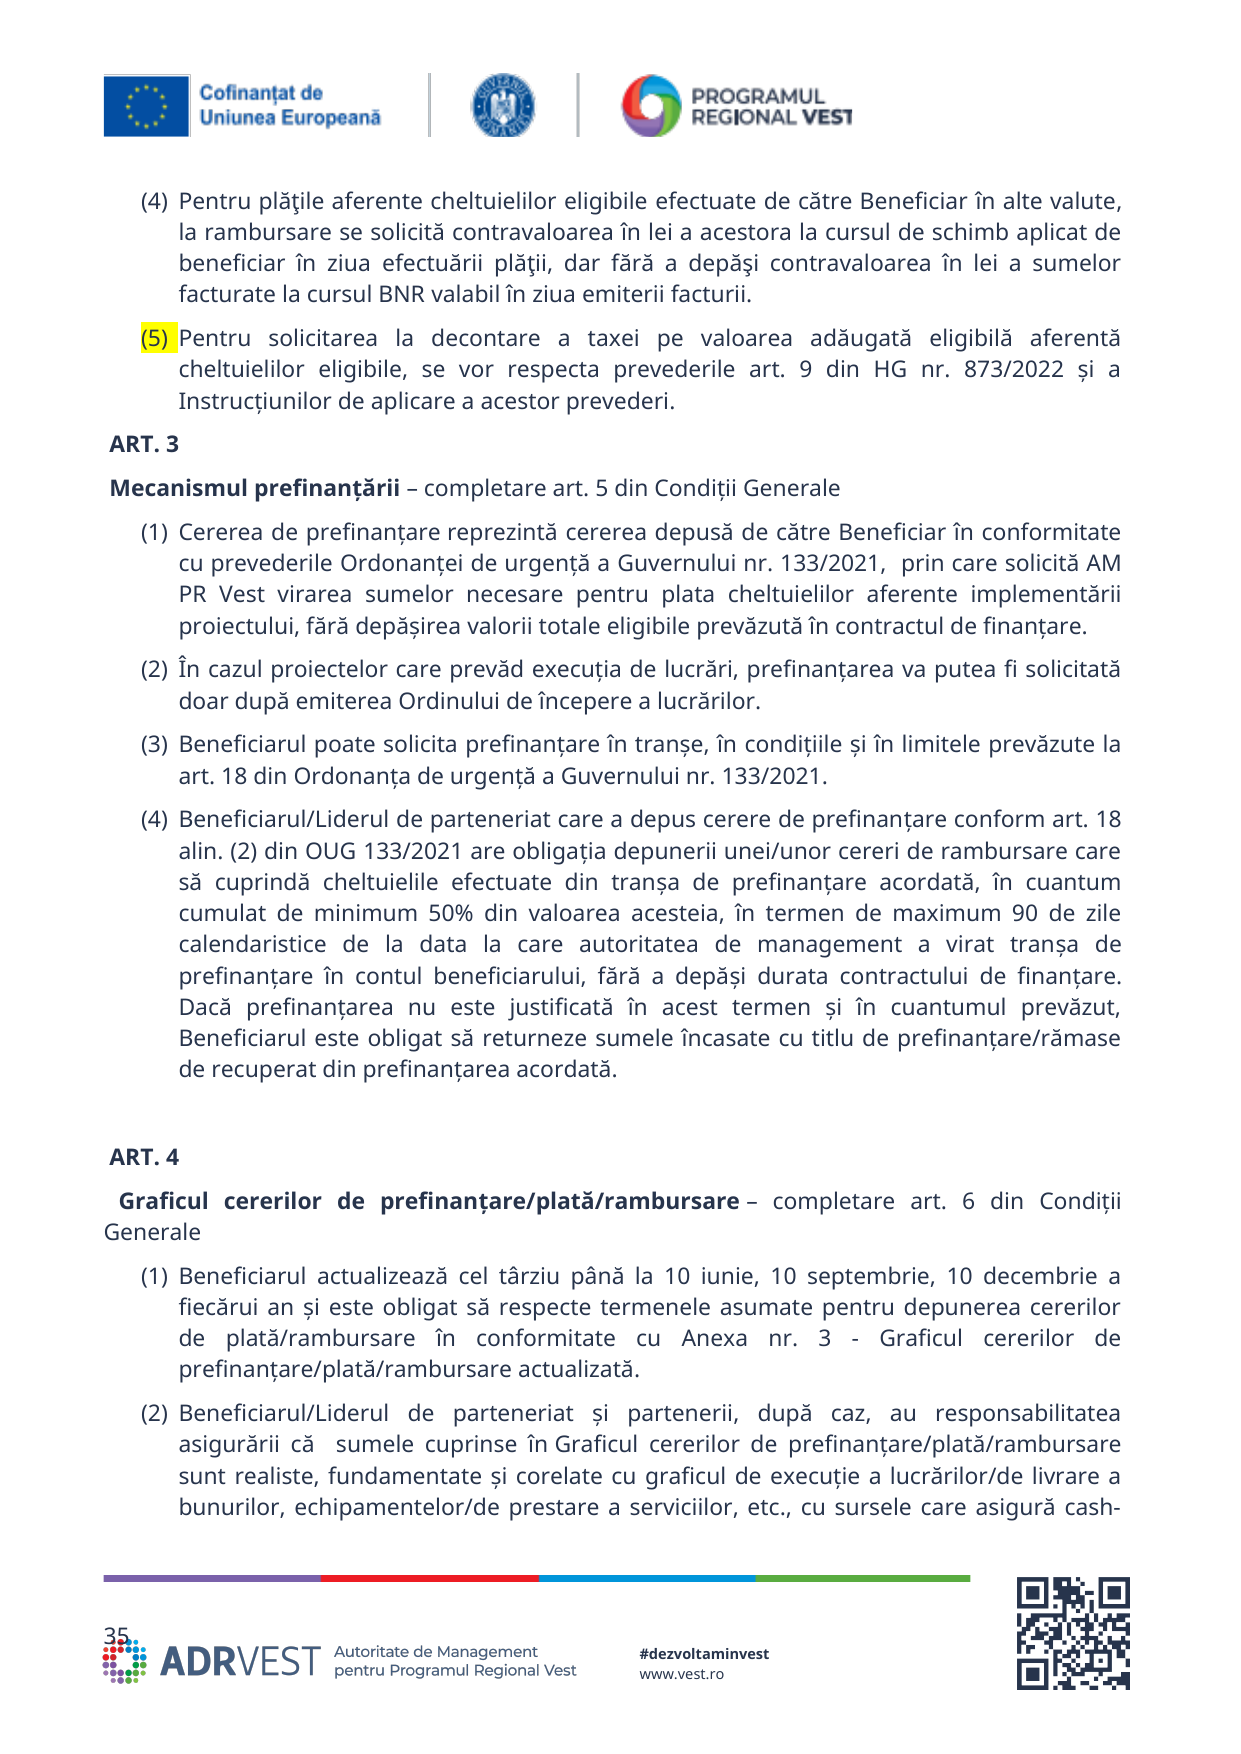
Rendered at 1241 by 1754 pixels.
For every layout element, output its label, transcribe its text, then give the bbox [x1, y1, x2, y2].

list Pentru solicitarea la decontare a taxei pe valoarea adăugată eligibilă aferentă cheltuielilor eligibile, se vor respecta prevederile art. 9 din HG nr. 873/2022 și a Instrucțiunilor de aplicare a acestor prevederi. [141, 322, 1122, 416]
list Beneficiarul/Liderul de parteneriat care a depus cerere de prefinanţare conform art. 18 alin. (2) din OUG 133/2021 are obligaţia depunerii unei/unor cereri de rambursare care să cuprindă cheltuielile efectuate din tranşa de prefinanţare acordată, în cuantum cumulat de minimum 50% din valoarea acesteia, în termen de maximum 90 de zile calendaristice de la data la care autoritatea de management a virat tranşa de prefinanţare în contul beneficiarului, fără a depăşi durata contractului de finanţare. Dacă prefinanțarea nu este justificată în acest termen și în cuantumul prevăzut, Beneficiarul este obligat să returneze sumele încasate cu titlu de prefinanțare/rămase de recuperat din prefinanțarea acordată. [141, 803, 1122, 1084]
list Beneficiarul actualizează cel târziu până la 10 iunie, 10 septembrie, 10 decembrie a fiecărui an și este obligat să respecte termenele asumate pentru depunerea cererilor de plată/rambursare în conformitate cu Anexa nr. 3 - Graficul cererilor de prefinanțare/plată/rambursare actualizată. [141, 1259, 1122, 1384]
text ART. 4 [103, 1141, 1122, 1172]
picture [93, 1636, 582, 1687]
text ART. 3 [103, 428, 1122, 459]
list Pentru plăţile aferente cheltuielilor eligibile efectuate de către Beneficiar în alte valute, la rambursare se solicită contravaloarea în lei a acestora la cursul de schimb aplicat de beneficiar în ziua efectuării plăţii, dar fără a depăşi contravaloarea în lei a sumelor facturate la cursul BNR valabil în ziua emiterii facturii. [141, 184, 1122, 309]
list Beneficiarul poate solicita prefinanțare în tranșe, în condițiile și în limitele prevăzute la art. 18 din Ordonanţa de urgenţă a Guvernului nr. 133/2021. [141, 728, 1122, 791]
list Cererea de prefinanțare reprezintă cererea depusă de către Beneficiar în conformitate cu prevederile Ordonanţei de urgenţă a Guvernului nr. 133/2021, prin care solicită AM PR Vest virarea sumelor necesare pentru plata cheltuielilor aferente implementării proiectului, fără depășirea valorii totale eligibile prevăzută în contractul de finanțare. [141, 516, 1122, 641]
list În cazul proiectelor care prevăd execuția de lucrări, prefinanțarea va putea fi solicitată doar după emiterea Ordinului de începere a lucrărilor. [141, 653, 1122, 716]
picture [1008, 1568, 1139, 1699]
text Mecanismul prefinanţării – completare art. 5 din Condiții Generale [103, 472, 1122, 503]
text Graficul cererilor de prefinanțare/plată/rambursare – completare art. 6 din Condiții Generale [103, 1184, 1122, 1247]
